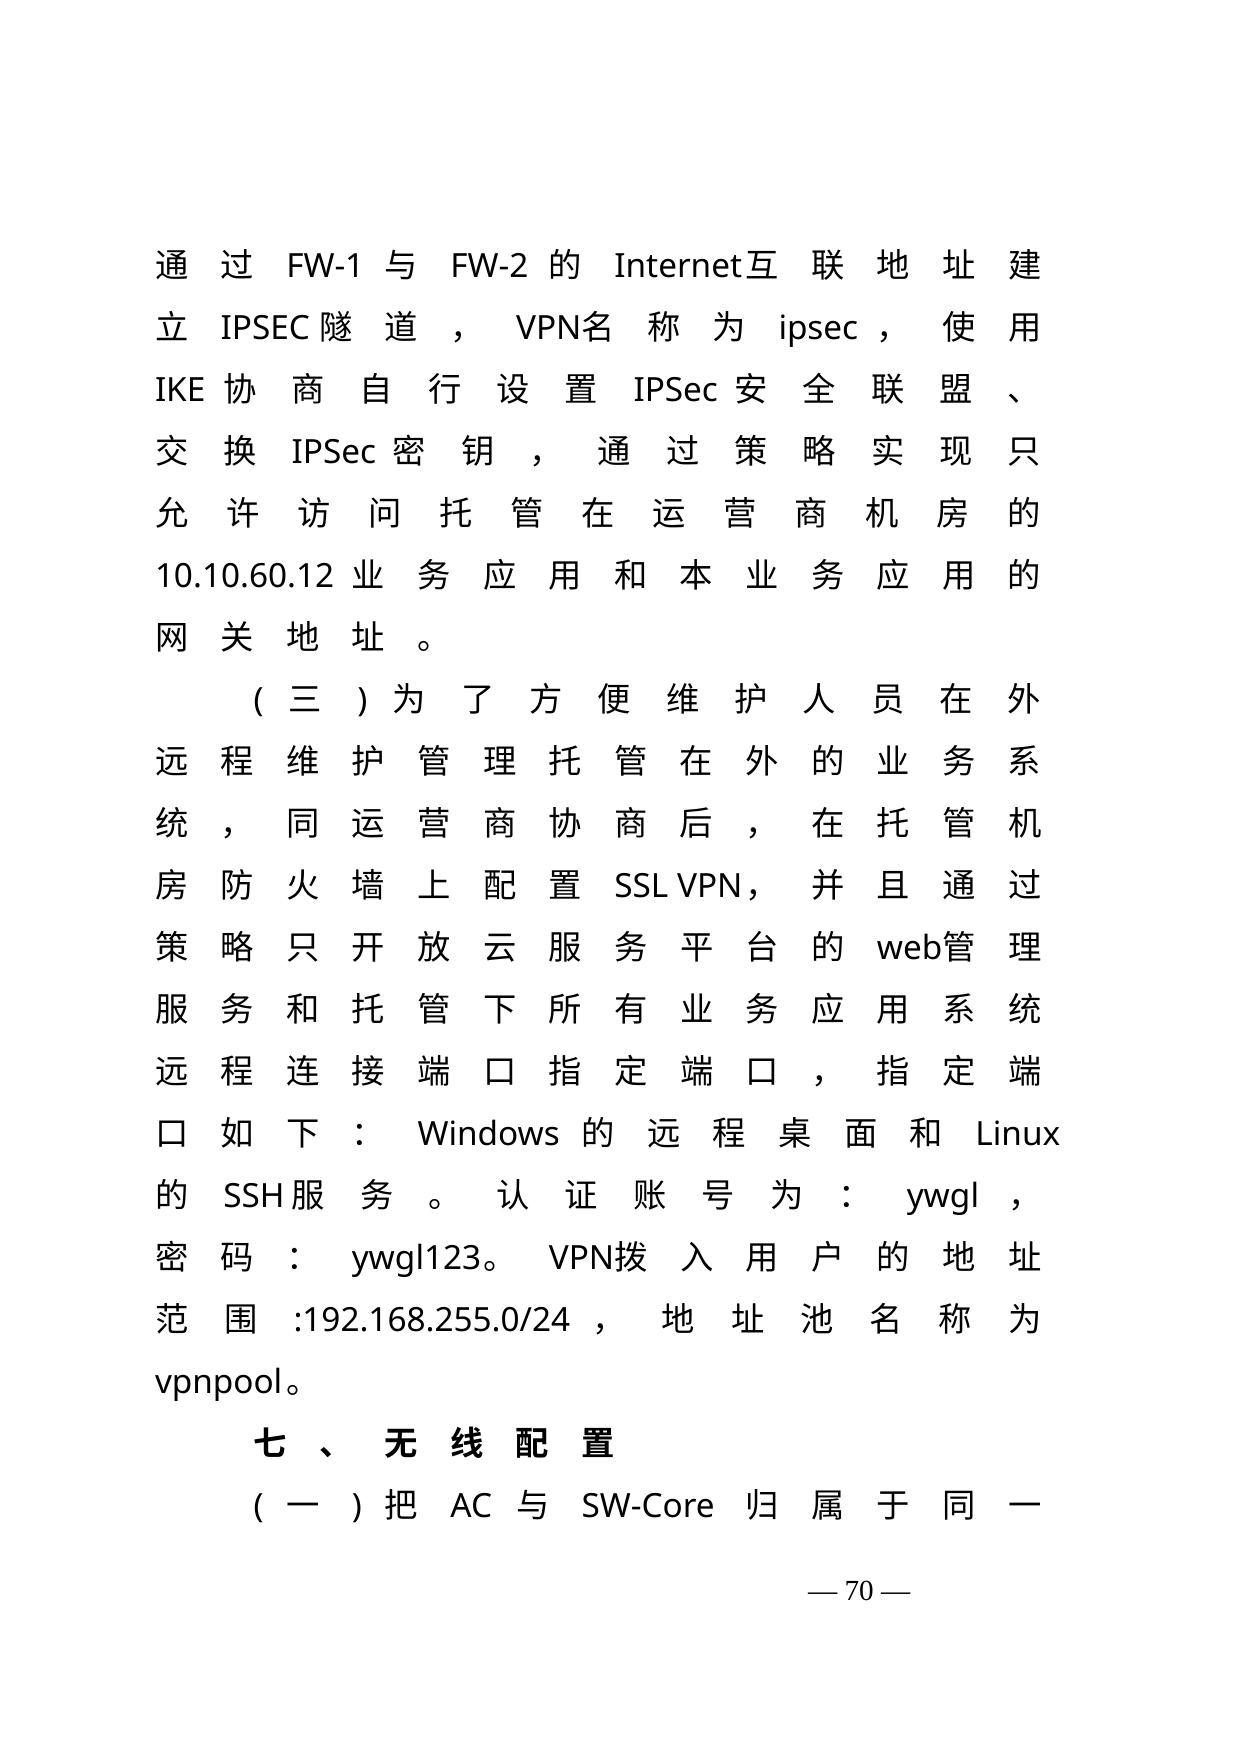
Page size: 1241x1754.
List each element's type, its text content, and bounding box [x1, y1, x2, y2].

list (三)为了方便维护人员在外远程维护管理托管在外的业务系统，同运营商协商后，在托管机房防火墙上配置SSL VPN，并且通过策略只开放云服务平台的web管理服务和托管下所有业务应用系统远程连接端口指定端口，指定端口如下：Windows的远程桌面和Linux的SSH服务。认证账号为：ywgl，密码：ywgl123。VPN拨入用户的地址范围:192.168.255.0/24，地址池名称为vpnpool。 [155, 666, 1073, 1410]
list (一)把AC与SW-Core归属于同一设备的接口捆绑成一个逻辑接口，编号为2，SW-Core为主动端，AC为被动端，采用源IP和目的IP进行负载分担。 [155, 1472, 1073, 1534]
text 七、无线配置 [155, 1410, 1073, 1472]
